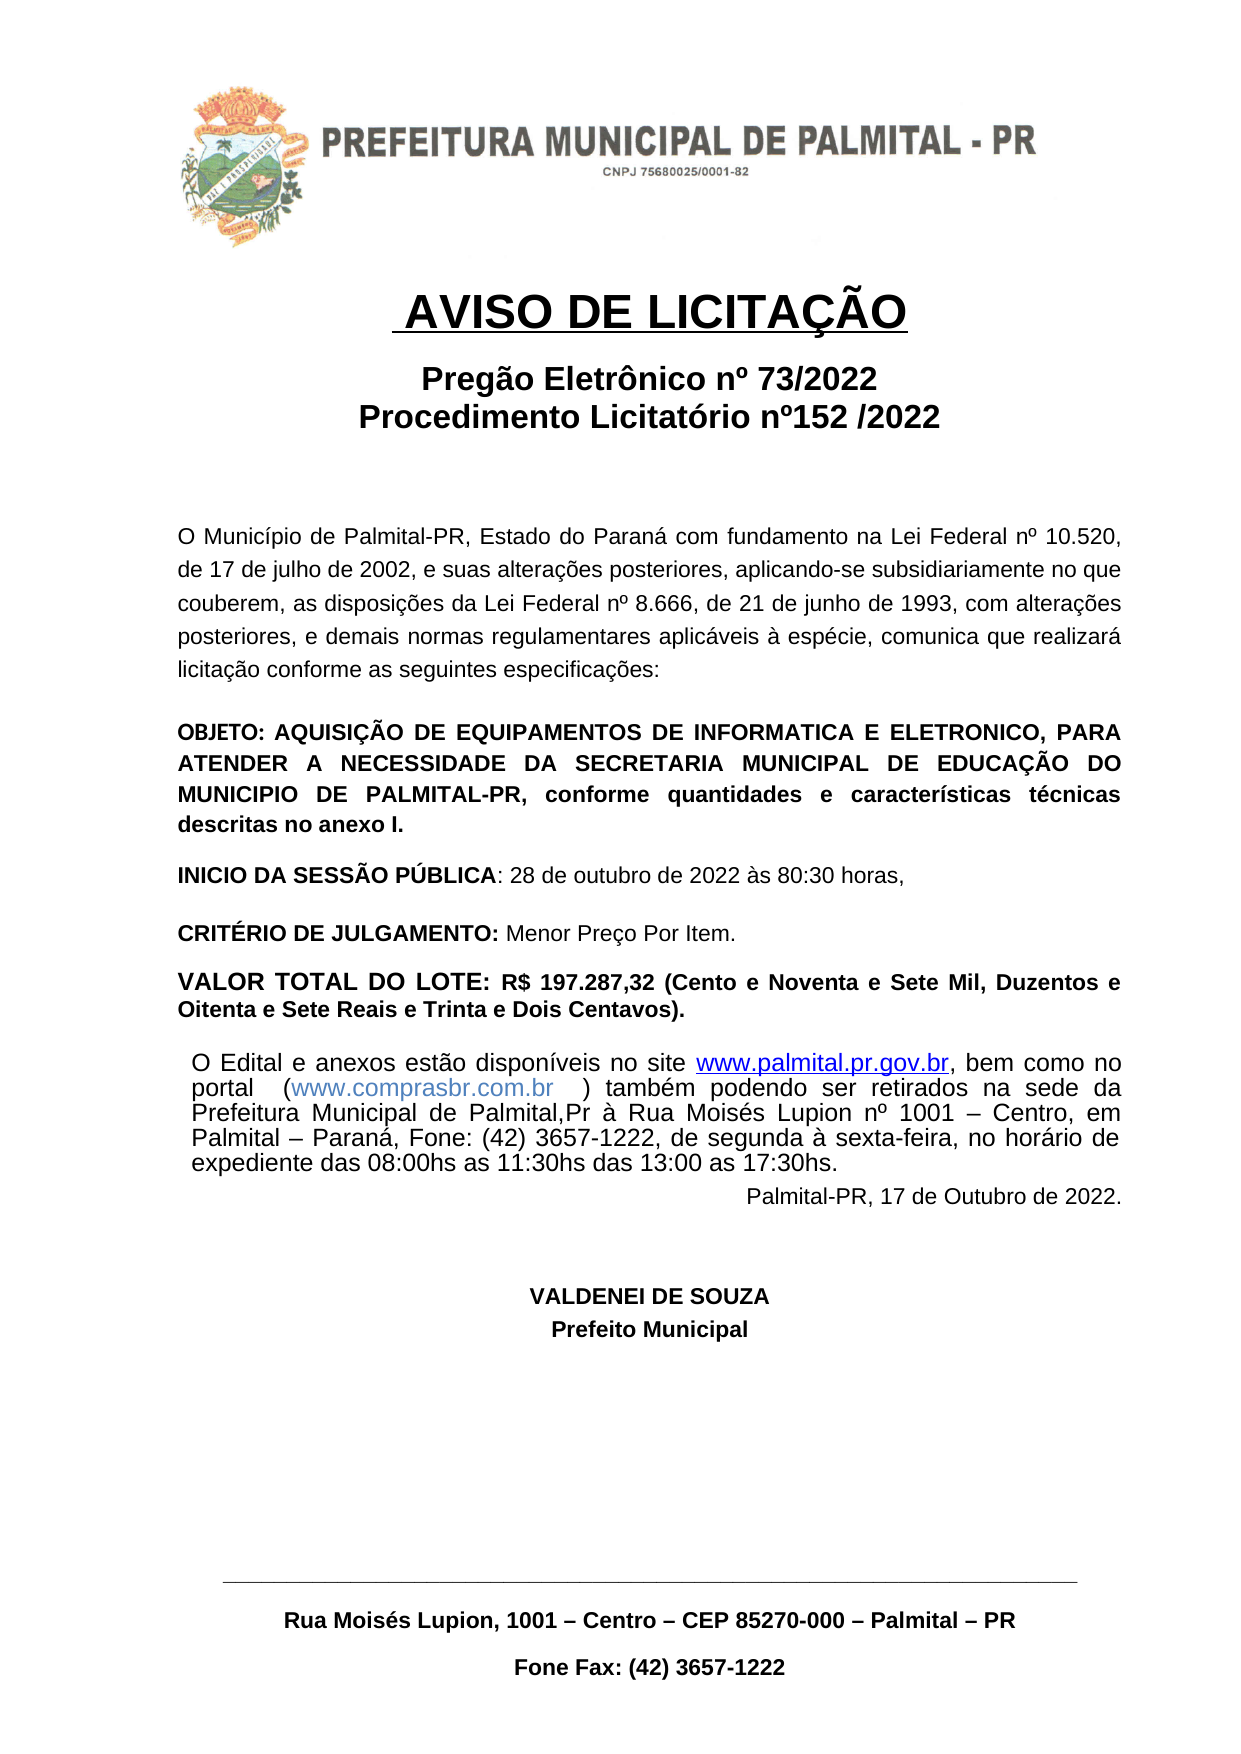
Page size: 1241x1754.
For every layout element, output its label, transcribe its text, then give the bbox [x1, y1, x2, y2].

picture [177, 73, 1063, 259]
text Pregão Eletrônico nº 73/2022 [177, 359, 1122, 397]
text O Município de Palmital-PR, Estado do Paraná com fundamento na Lei Federal nº 10.520, de 17 de julho de 2002, e suas alterações posteriores, aplicando-se subsidiariamente no que couberem, as disposições da Lei Federal nº 8.666, de 21 de junho de 1993, com alterações posteriores, e demais normas regulamentares aplicáveis à espécie, comunica que realizará licitação conforme as seguintes especificações: [177, 516, 1122, 683]
text CRITÉRIO DE JULGAMENTO: Menor Preço Por Item. [177, 913, 1122, 946]
text AVISO DE LICITAÇÃO [177, 283, 1122, 338]
text Palmital-PR, 17 de Outubro de 2022. [177, 1176, 1122, 1209]
text OBJETO: AQUISIÇÃO DE EQUIPAMENTOS DE INFORMATICA E ELETRONICO, PARA ATENDER A NECESSIDADE DA SECRETARIA MUNICIPAL DE EDUCAÇÃO DO MUNICIPIO DE PALMITAL-PR, conforme quantidades e características técnicas descritas no anexo I. [177, 716, 1122, 837]
text O Edital e anexos estão disponíveis no site www.palmital.pr.gov.br, bem como no portal (www.comprasbr.com.br ) também podendo ser retirados na sede da Prefeitura Municipal de Palmital,Pr à Rua Moisés Lupion nº 1001 – Centro, em Palmital – Paraná, Fone: (42) 3657-1222, de segunda à sexta-feira, no horário de expediente das 08:00hs as 11:30hs das 13:00 as 17:30hs. [191, 1051, 1122, 1176]
text INICIO DA SESSÃO PÚBLICA: 28 de outubro de 2022 às 80:30 horas, [177, 862, 1122, 888]
text Prefeito Municipal [177, 1309, 1122, 1343]
text VALDENEI DE SOUZA [177, 1276, 1122, 1309]
text Procedimento Licitatório nº152 /2022 [177, 397, 1122, 436]
text VALOR TOTAL DO LOTE: R$ 197.287,32 (Cento e Noventa e Sete Mil, Duzentos e Oitenta e Sete Reais e Trinta e Dois Centavos). [177, 967, 1122, 1022]
